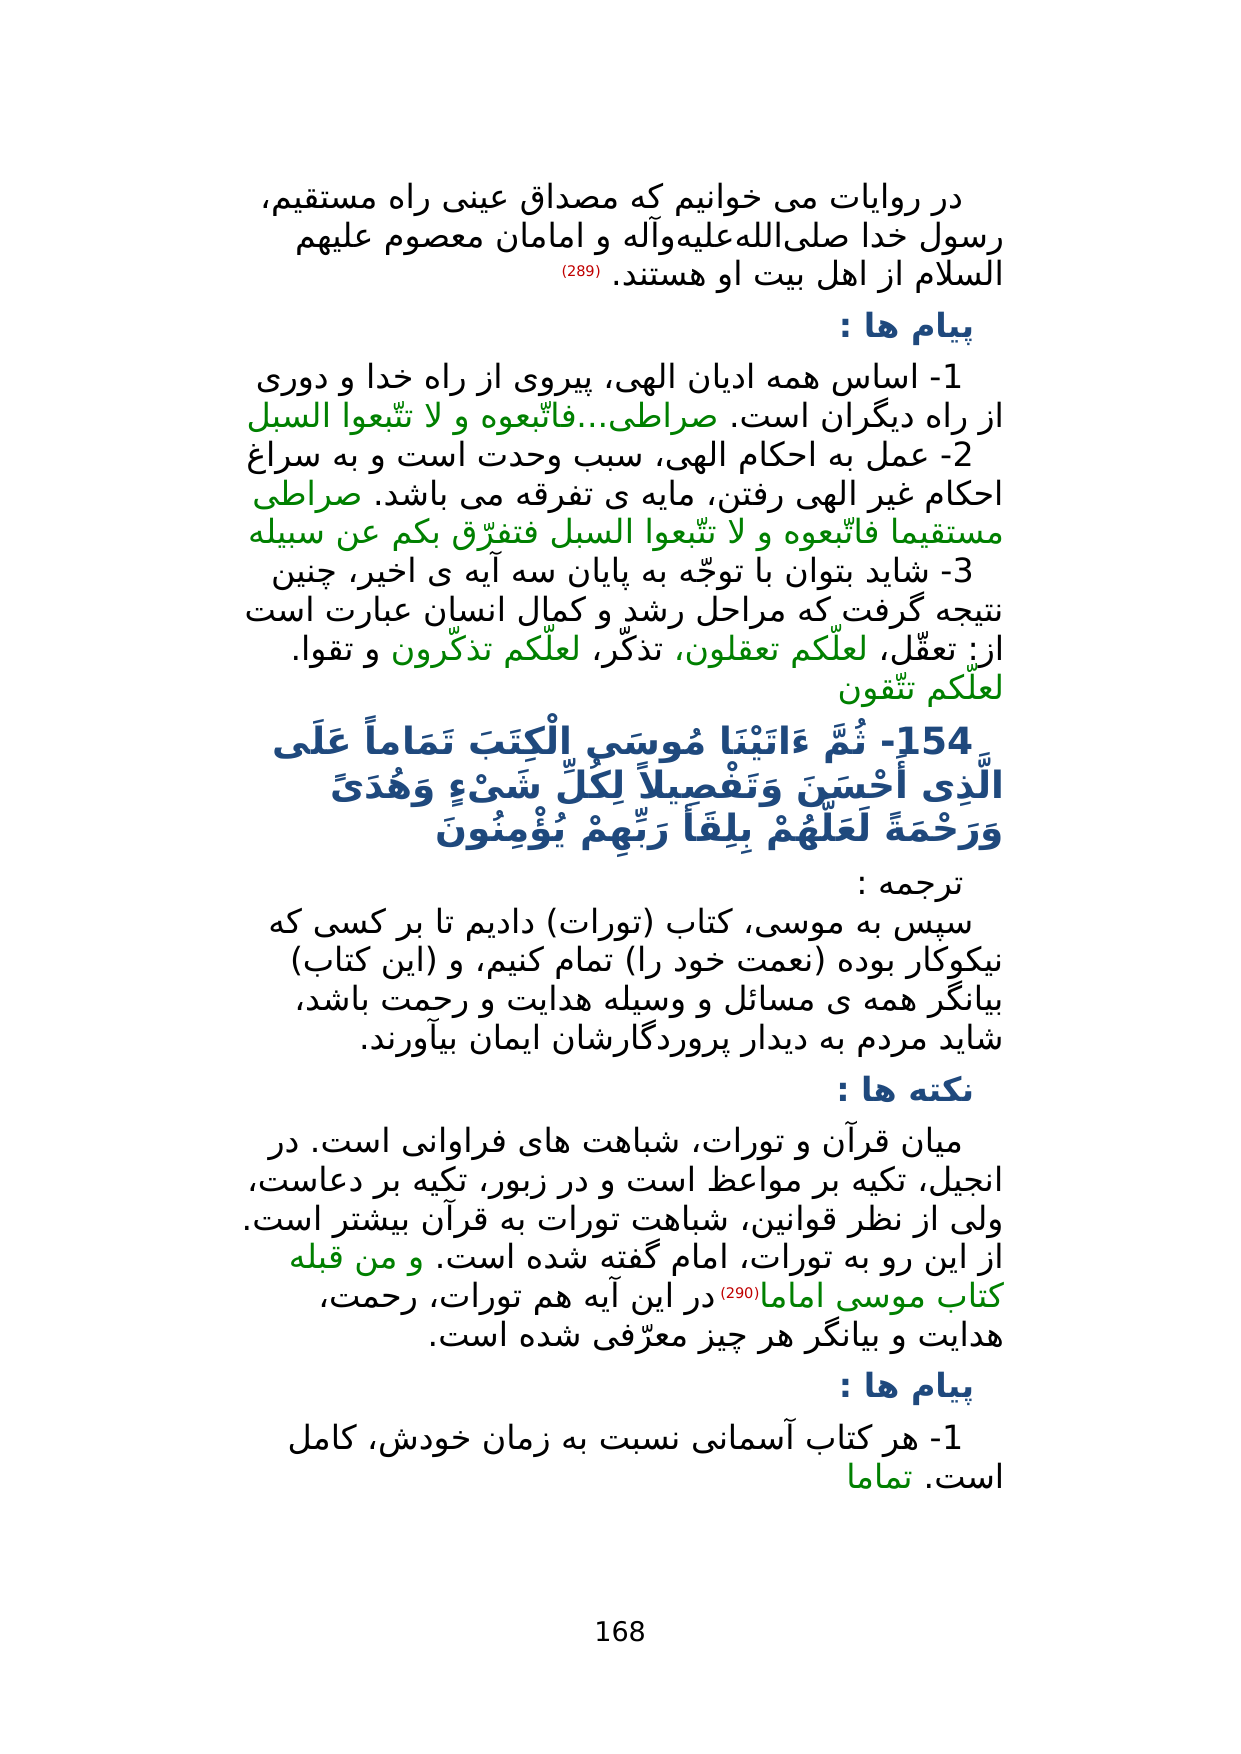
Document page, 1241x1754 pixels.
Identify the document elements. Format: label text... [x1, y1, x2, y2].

text 3- شايد بتوان با توجّه به پايان سه آيه ى اخير، چنين نتيجه گرفت كه مراحل رشد و كمال انسان عبارت است از: تعقّل، لعلّكم تعقلون، تذكّر، لعلّكم تذكّرون و تقوا. لعلّكم تتّقون [236, 552, 1004, 707]
text 1- هر كتاب آسمانى نسبت به زمان خودش، كامل است. تماما [236, 1418, 1004, 1496]
text 2- عمل به احكام الهى، سبب وحدت است و به سراغ احكام غير الهى رفتن، مايه ى تفرقه مى باشد. صراطى مستقيما فاتّبعوه و لا تتّبعوا السبل فتفرّق بكم عن سبيله [236, 435, 1004, 552]
subtitle پيام ها : [236, 1367, 1004, 1406]
subtitle 154- ثُمَّ ءَاتَيْنَا مُوسَى الْكِتَبَ تَمَاماً عَلَى الَّذِى أَحْسَنَ وَتَفْصِيلاً لِكُلِّ شَىْءٍ وَهُدَىً وَرَحْمَةً لَعَلَّهُمْ بِلِقَأ رَبِّهِمْ يُؤْمِنُونَ [236, 720, 1004, 851]
text 1- اساس همه اديان الهى، پيروى از راه خدا و دورى از راه ديگران است. صراطى...فاتّبعوه و لا تتّبعوا السبل [236, 358, 1004, 435]
text سپس به موسى، كتاب (تورات) داديم تا بر كسى كه نيكوكار بوده (نعمت خود را) تمام كنيم، و (اين كتاب) بيانگر همه ى مسائل و وسيله هدايت و رحمت باشد، شايد مردم به ديدار پروردگارشان ايمان بيآورند. [236, 902, 1004, 1057]
subtitle نكته ها : [236, 1070, 1004, 1109]
text ميان قرآن و تورات، شباهت هاى فراوانى است. در انجيل، تكيه بر مواعظ است و در زبور، تكيه بر دعاست، ولى از نظر قوانين، شباهت تورات به قرآن بيشتر است. از اين رو به تورات، امام گفته شده است. و من قبله كتاب موسى اماما(290) در اين آيه هم تورات، رحمت، هدايت و بيانگر هر چيز معرّفى شده است. [236, 1121, 1004, 1354]
text ترجمه : [236, 863, 1004, 902]
subtitle پيام ها : [236, 306, 1004, 345]
text در روايات مى خوانيم كه مصداق عينى راه مستقيم، رسول خدا صلى‌الله‌عليه‌وآله‌ و امامان معصوم عليهم السلام از اهل بيت او هستند. (289) [236, 177, 1004, 294]
